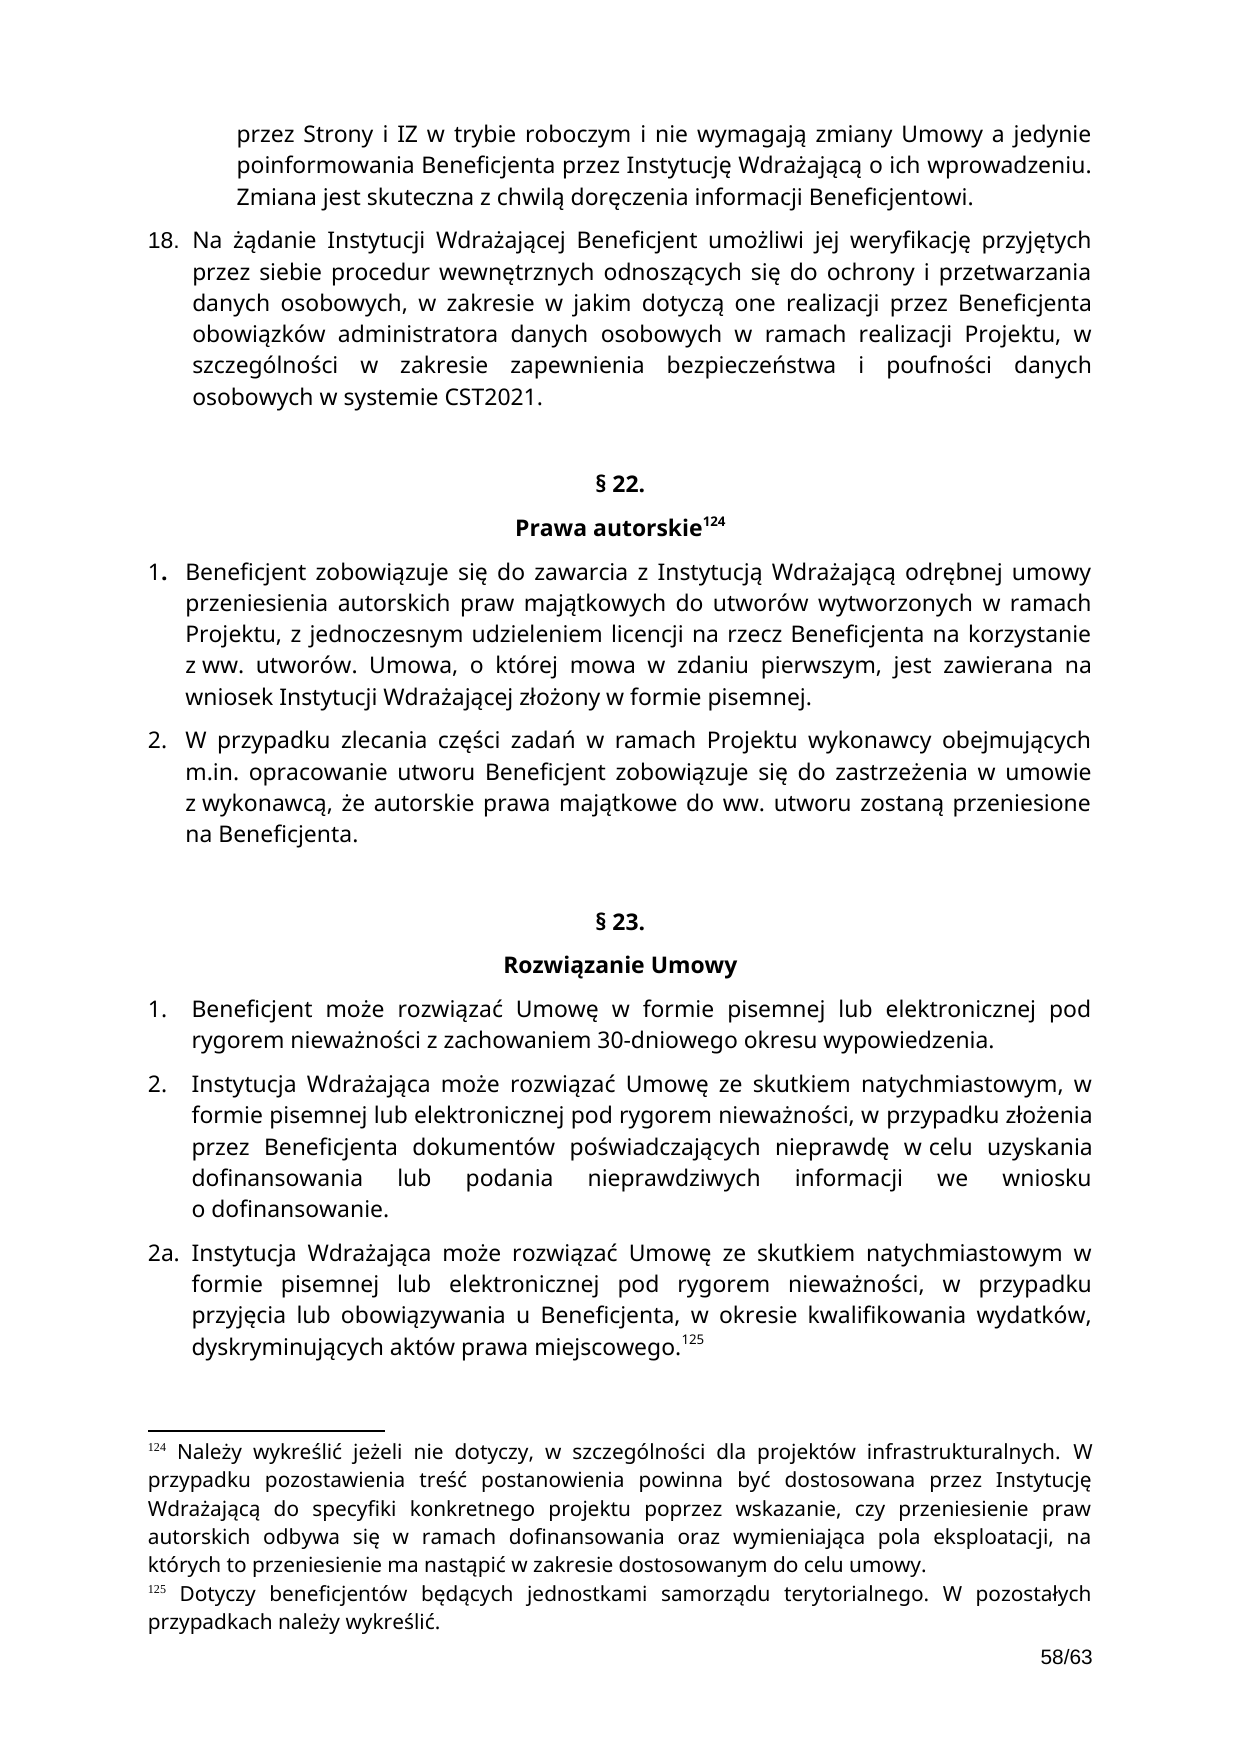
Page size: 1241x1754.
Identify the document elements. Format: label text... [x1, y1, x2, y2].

text § 23. [148, 906, 1092, 937]
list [207, 118, 1092, 212]
list Instytucja Wdrażająca może rozwiązać Umowę ze skutkiem natychmiastowym, w formie pisemnej lub elektronicznej pod rygorem nieważności, w przypadku złożenia przez Beneficjenta dokumentów poświadczających nieprawdę w celu uzyskania dofinansowania lub podania nieprawdziwych informacji we wniosku o dofinansowanie. [148, 1068, 1092, 1224]
text 2a. Instytucja Wdrażająca może rozwiązać Umowę ze skutkiem natychmiastowym w formie pisemnej lub elektronicznej pod rygorem nieważności, w przypadku przyjęcia lub obowiązywania u Beneficjenta, w okresie kwalifikowania wydatków, dyskryminujących aktów prawa miejscowego. [148, 1237, 1092, 1362]
text 2. W przypadku zlecania części zadań w ramach Projektu wykonawcy obejmujących m.in. opracowanie utworu Beneficjent zobowiązuje się do zastrzeżenia w umowie z wykonawcą, że autorskie prawa majątkowe do ww. utworu zostaną przeniesione na Beneficjenta. [148, 724, 1092, 849]
text Rozwiązanie Umowy [148, 949, 1092, 981]
text 1. Beneficjent zobowiązuje się do zawarcia z Instytucją Wdrażającą odrębnej umowy przeniesienia autorskich praw majątkowych do utworów wytworzonych w ramach Projektu, z jednoczesnym udzieleniem licencji na rzecz Beneficjenta na korzystanie z ww. utworów. Umowa, o której mowa w zdaniu pierwszym, jest zawierana na wniosek Instytucji Wdrażającej złożony w formie pisemnej. [148, 556, 1092, 712]
list Na żądanie Instytucji Wdrażającej Beneficjent umożliwi jej weryfikację przyjętych przez siebie procedur wewnętrznych odnoszących się do ochrony i przetwarzania danych osobowych, w zakresie w jakim dotyczą one realizacji przez Beneficjenta obowiązków administratora danych osobowych w ramach realizacji Projektu, w szczególności w zakresie zapewnienia bezpieczeństwa i poufności danych osobowych w systemie CST2021. [148, 224, 1092, 412]
text Prawa autorskie [148, 512, 1092, 543]
text § 22. [148, 468, 1092, 499]
list Beneficjent może rozwiązać Umowę w formie pisemnej lub elektronicznej pod rygorem nieważności z zachowaniem 30-dniowego okresu wypowiedzenia. [148, 993, 1092, 1056]
